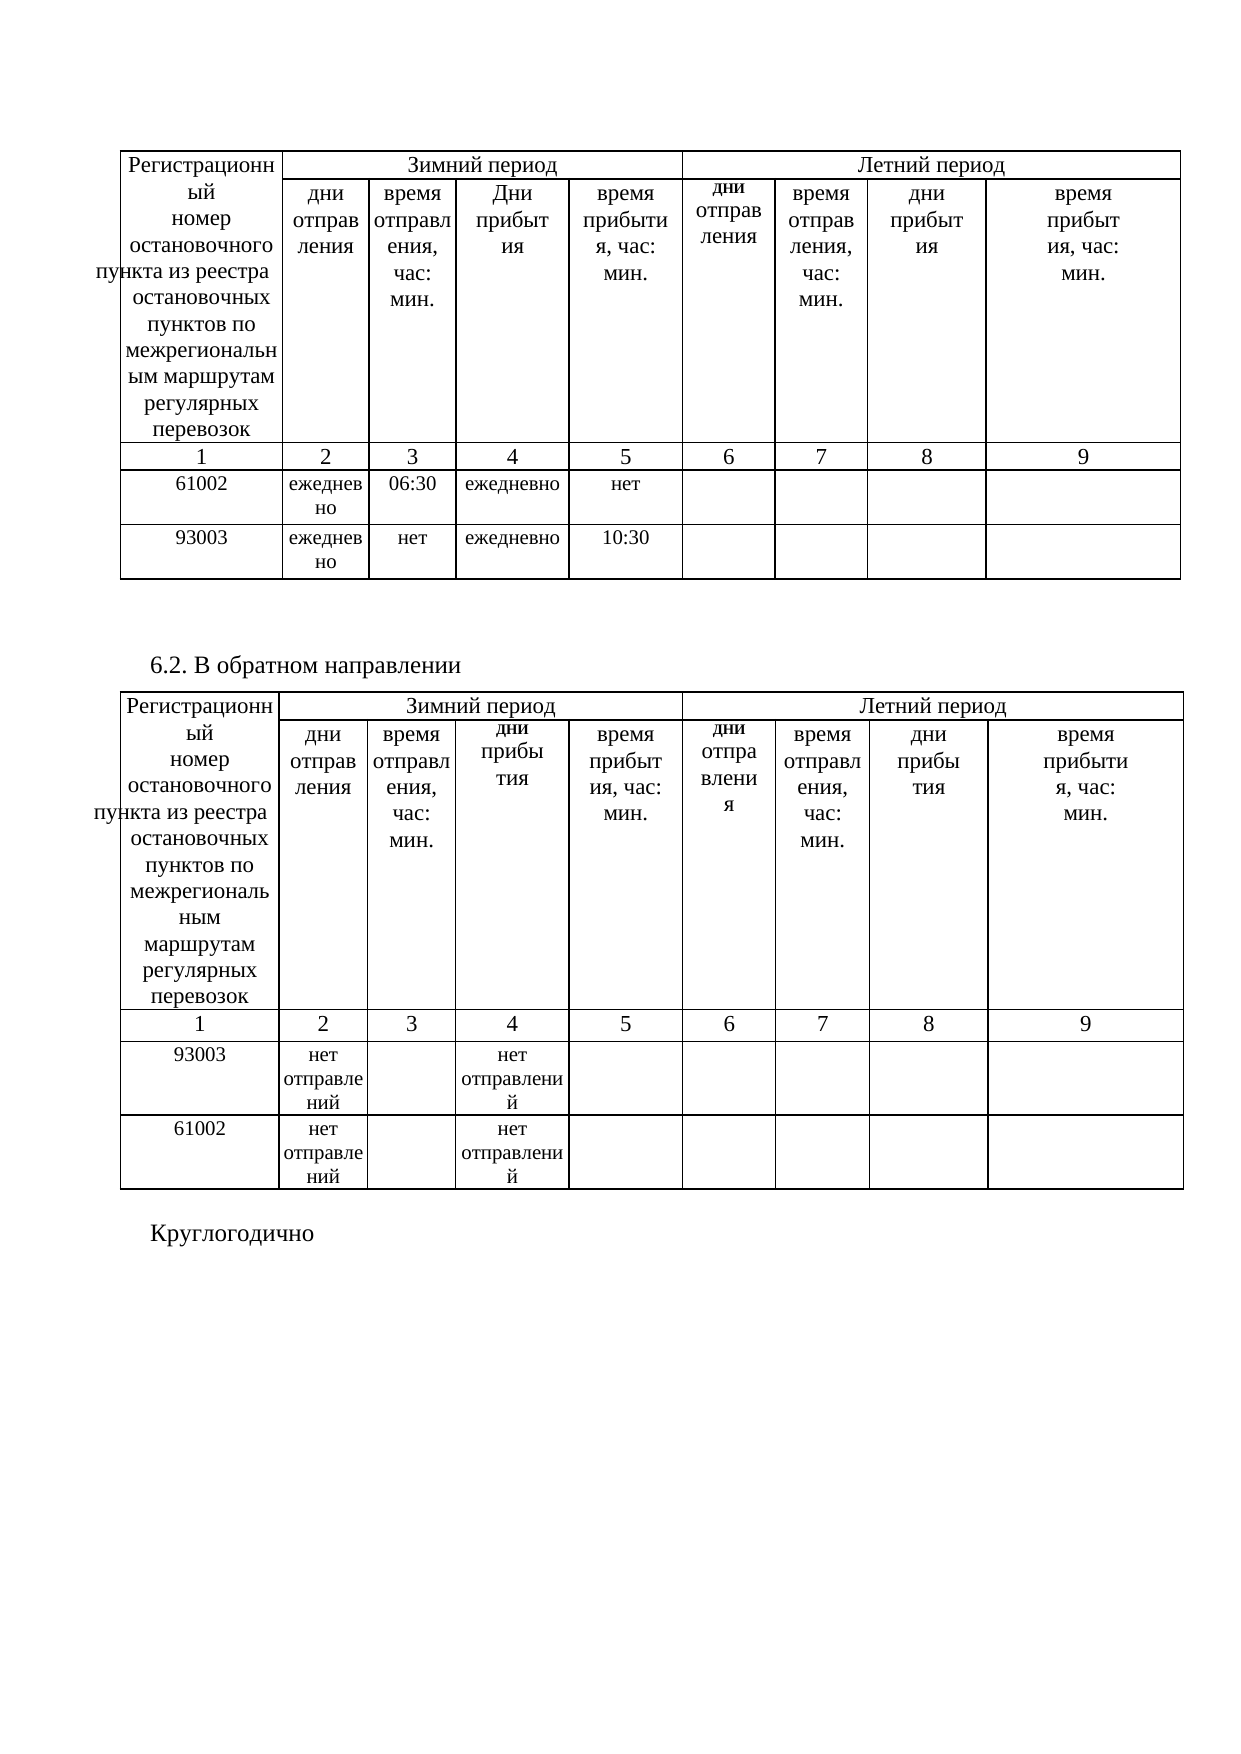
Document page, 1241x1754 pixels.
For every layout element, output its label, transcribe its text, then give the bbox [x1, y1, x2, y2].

table_cell ДНИ отпра влени я [683, 721, 775, 1009]
table_header Летний период [683, 152, 1180, 178]
table_cell 93003 [121, 525, 282, 578]
table_cell время прибыт ия, час: мин. [570, 721, 682, 1009]
table_cell 1 [121, 1010, 278, 1041]
table_header Регистрационный номер остановочного пункта из реестра остановочных пунктов по межрегиональным маршрутам регулярных перевозок [121, 693, 278, 1009]
table_cell 7 [776, 443, 867, 469]
table_cell нет [370, 525, 455, 578]
table_cell 4 [457, 443, 568, 469]
table_cell ежедневно [283, 525, 368, 578]
table_cell [870, 1042, 987, 1114]
text 6.2. В обратном направлении [150, 650, 1090, 678]
table_cell Дни прибыт ия [457, 180, 568, 441]
table_cell дни прибыт ия [868, 180, 985, 441]
table_cell [776, 471, 867, 524]
table_cell [570, 1116, 682, 1188]
table_cell нет отправлений [280, 1116, 367, 1188]
table_cell 9 [987, 443, 1180, 469]
table_cell ежедневно [457, 471, 568, 524]
table_header Регистрационный номер остановочного пункта из реестра остановочных пунктов по межрегиональным маршрутам регулярных перевозок [121, 152, 282, 441]
table_cell [987, 525, 1180, 578]
table_cell 61002 [121, 471, 282, 524]
table_cell [368, 1116, 455, 1188]
table_cell [870, 1116, 987, 1188]
table_cell 6 [683, 443, 774, 469]
table_cell ежедневно [457, 525, 568, 578]
table_cell нет [570, 471, 682, 524]
table_cell 61002 [121, 1116, 278, 1188]
table_cell 06:30 [370, 471, 455, 524]
table_cell [683, 525, 774, 578]
table_cell [368, 1042, 455, 1114]
table_cell [989, 1042, 1183, 1114]
table_cell время прибыти я, час: мин. [989, 721, 1183, 1009]
table_cell [776, 1116, 869, 1188]
table_cell дни прибы тия [870, 721, 987, 1009]
table_cell [987, 471, 1180, 524]
table_cell дни отправ ления [283, 180, 368, 441]
table_cell ДНИ прибы тия [456, 721, 568, 1009]
table_cell 8 [870, 1010, 987, 1041]
table_cell 7 [776, 1010, 869, 1041]
table_cell время отправл ения, час: мин. [368, 721, 455, 1009]
table_header Летний период [683, 693, 1183, 719]
table_cell нет отправлений [280, 1042, 367, 1114]
table_cell 6 [683, 1010, 775, 1041]
table_cell ежедневно [283, 471, 368, 524]
table_header Зимний период [280, 693, 682, 719]
table_cell [776, 525, 867, 578]
table_cell 1 [121, 443, 282, 469]
table_cell 3 [370, 443, 455, 469]
table_cell время отправ ления, час: мин. [776, 180, 867, 441]
table_cell 4 [456, 1010, 568, 1041]
table_cell дни отправ ления [280, 721, 367, 1009]
table_cell [683, 1116, 775, 1188]
text Круглогодично [150, 1218, 1090, 1247]
table_cell [989, 1116, 1183, 1188]
table_cell нет отправлений [456, 1116, 568, 1188]
table_cell 8 [868, 443, 985, 469]
table_cell ДНИ отправ ления [683, 180, 774, 441]
table_cell время прибыти я, час: мин. [570, 180, 682, 441]
table_cell [868, 471, 985, 524]
table_cell время отправл ения, час: мин. [776, 721, 869, 1009]
table_header Зимний период [283, 152, 682, 178]
table_cell [570, 1042, 682, 1114]
table_cell 9 [989, 1010, 1183, 1041]
table_cell 10:30 [570, 525, 682, 578]
table_cell 5 [570, 1010, 682, 1041]
table_cell 2 [280, 1010, 367, 1041]
table_cell [776, 1042, 869, 1114]
table_cell 2 [283, 443, 368, 469]
table_cell 3 [368, 1010, 455, 1041]
table_cell нет отправлений [456, 1042, 568, 1114]
table_cell время прибыт ия, час: мин. [987, 180, 1180, 441]
table_cell [868, 525, 985, 578]
table_cell 5 [570, 443, 682, 469]
table_cell [683, 1042, 775, 1114]
table_cell время отправл ения, час: мин. [370, 180, 455, 441]
table_cell [683, 471, 774, 524]
table_cell 93003 [121, 1042, 278, 1114]
